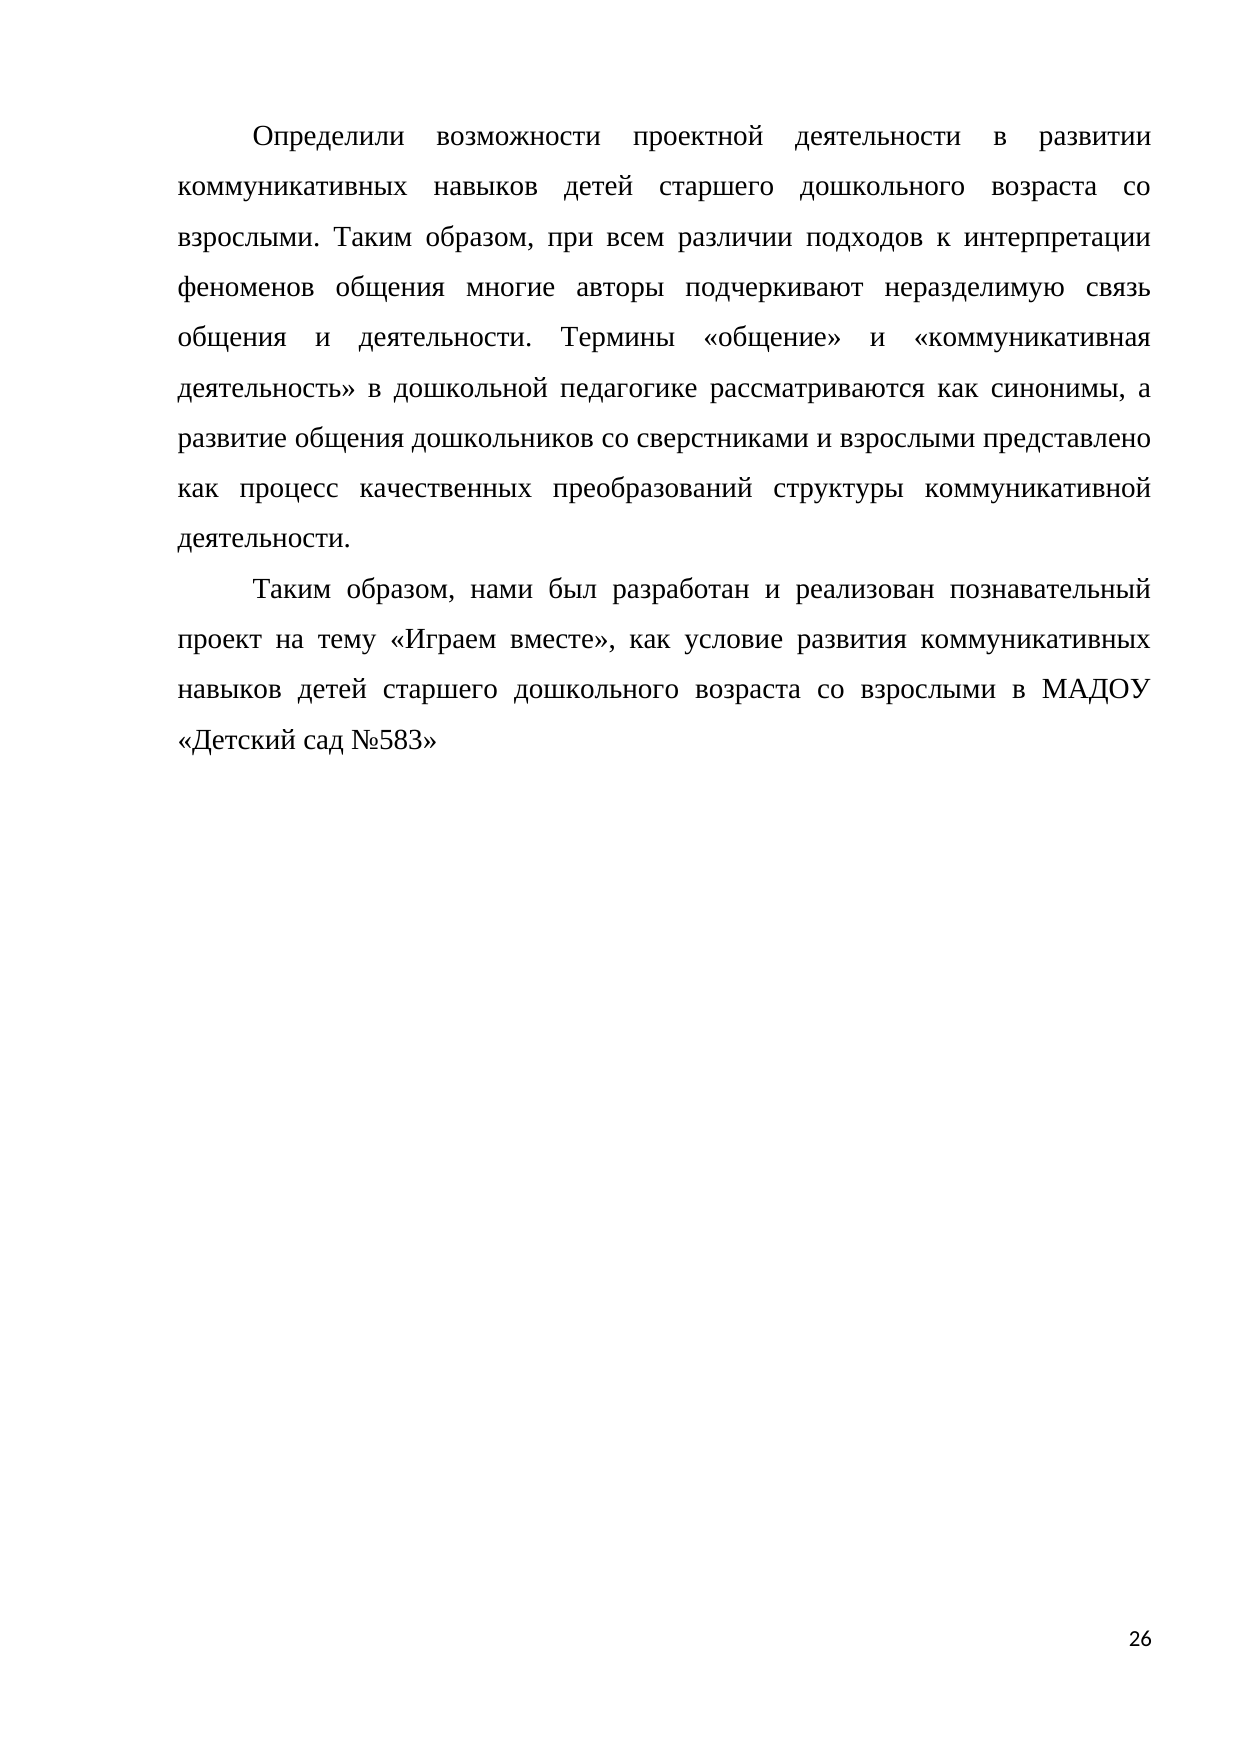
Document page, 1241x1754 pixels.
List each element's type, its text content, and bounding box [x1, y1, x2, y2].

text Таким образом, нами был разработан и реализован познавательный проект на тему «Играем вместе», как условие развития коммуникативных навыков детей старшего дошкольного возраста со взрослыми в МАДОУ «Детский сад №583» [177, 571, 1152, 755]
text Определили возможности проектной деятельности в развитии коммуникативных навыков детей старшего дошкольного возраста со взрослыми. Таким образом, при всем различии подходов к интерпретации феноменов общения многие авторы подчеркивают неразделимую связь общения и деятельности. Термины «общение» и «коммуникативная деятельность» в дошкольной педагогике рассматриваются как синонимы, а развитие общения дошкольников со сверстниками и взрослыми представлено как процесс качественных преобразований структуры коммуникативной деятельности. [177, 118, 1152, 554]
